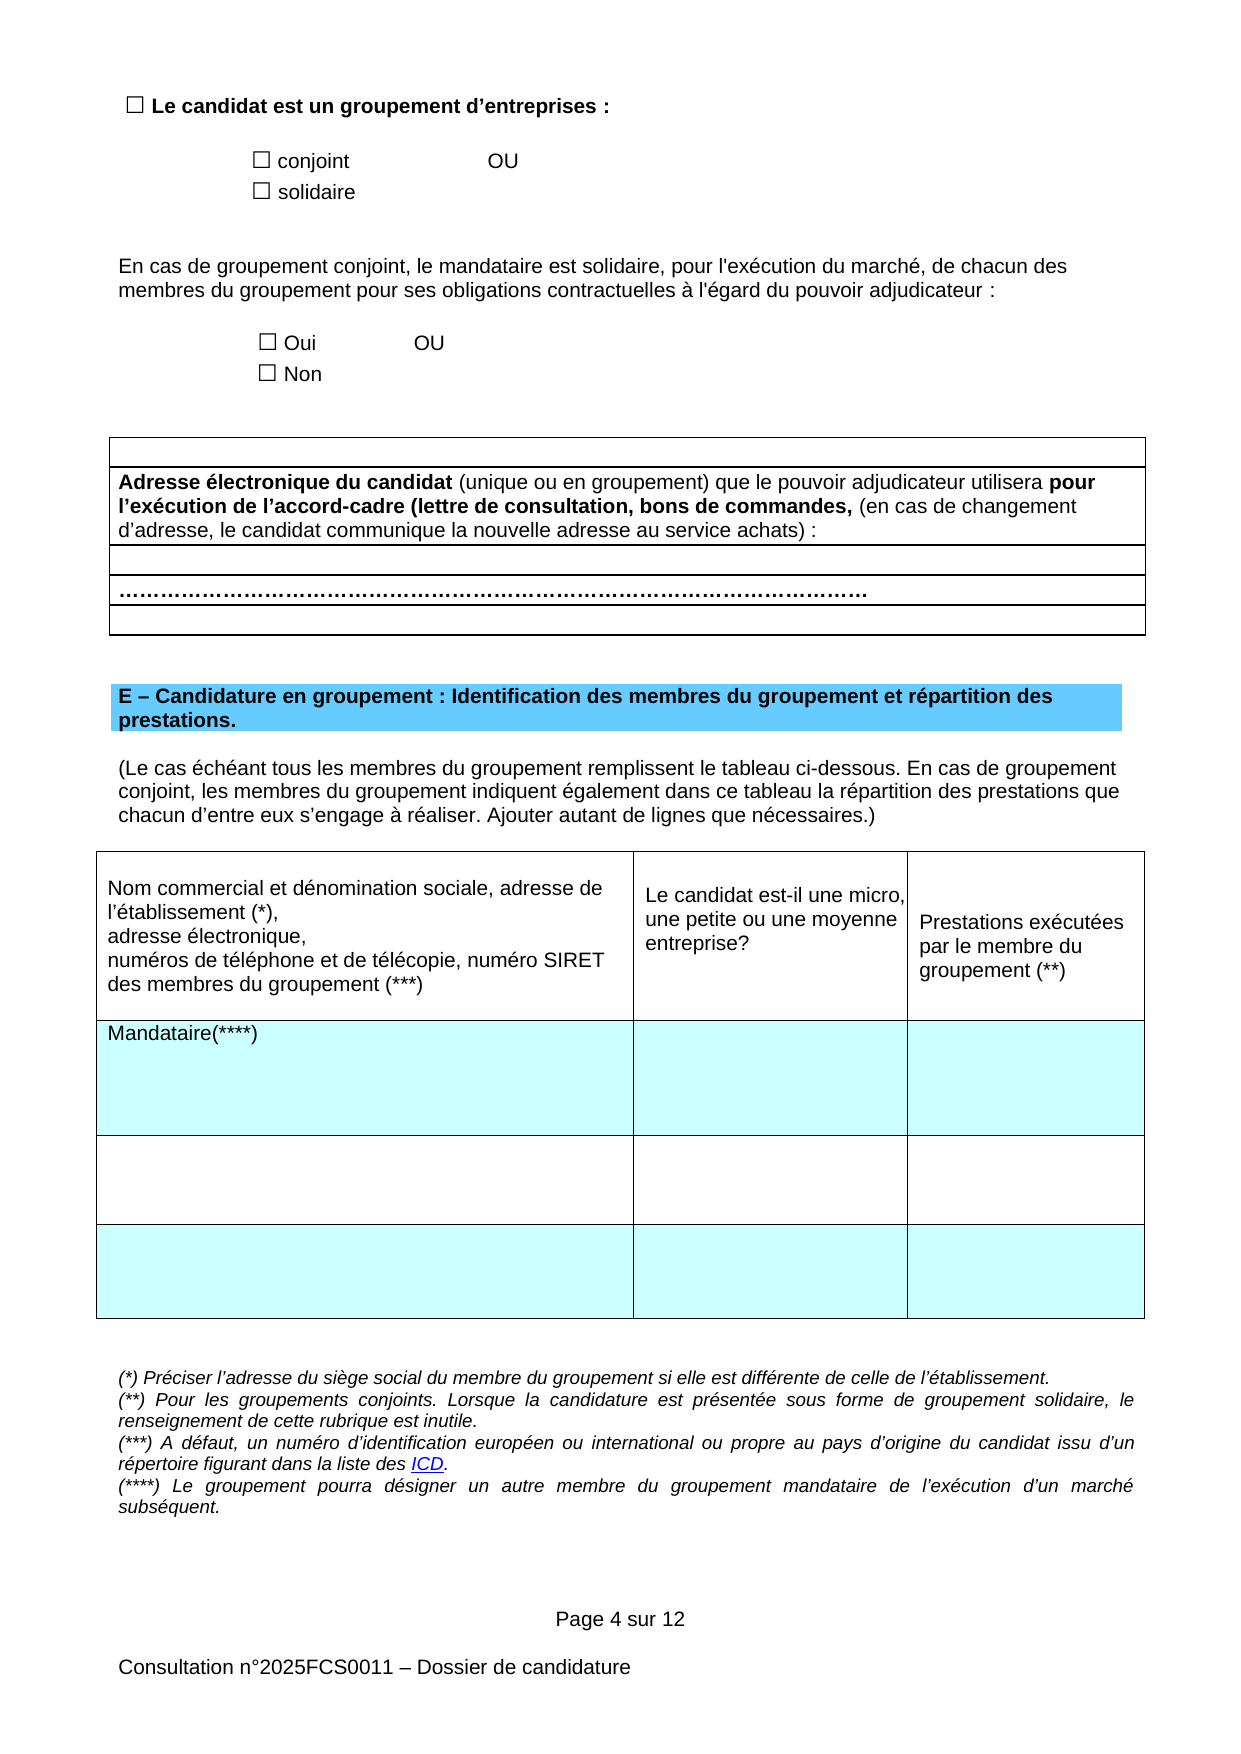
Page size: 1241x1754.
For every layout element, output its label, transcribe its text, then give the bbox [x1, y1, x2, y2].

text Non [251, 357, 1137, 389]
table_cell [634, 1225, 907, 1318]
table_cell Mandataire(****) [97, 1021, 633, 1135]
table_header Prestations exécutées par le membre du groupement (**) [908, 852, 1144, 1020]
table_cell [634, 1136, 907, 1224]
text (****) Le groupement pourra désigner un autre membre du groupement mandataire de l’exécution d’un marché subséquent. [118, 1475, 1137, 1518]
text (***) A défaut, un numéro d’identification européen ou international ou propre au pays d’origine du candidat issu d’un répertoire figurant dans la liste des ICD. [118, 1432, 1137, 1475]
text En cas de groupement conjoint, le mandataire est solidaire, pour l'exécution du marché, de chacun des membres du groupement pour ses obligations contractuelles à l'égard du pouvoir adjudicateur : [118, 254, 1137, 302]
text Le candidat est un groupement d’entreprises : [118, 89, 1137, 120]
table_cell [97, 1136, 633, 1224]
text (Le cas échéant tous les membres du groupement remplissent le tableau ci-dessous. En cas de groupement conjoint, les membres du groupement indiquent également dans ce tableau la répartition des prestations que chacun d’entre eux s’engage à réaliser. Ajouter autant de lignes que nécessaires.) [118, 755, 1137, 827]
text ……………………………………………………………………………………………… [110, 576, 1145, 604]
text Adresse électronique du candidat (unique ou en groupement) que le pouvoir adjudicateur utilisera pour l’exécution de l’accord-cadre (lettre de consultation, bons de commandes, (en cas de changement d’adresse, le candidat communique la nouvelle adresse au service achats) : [110, 468, 1145, 544]
text (*) Préciser l’adresse du siège social du membre du groupement si elle est différente de celle de l’établissement. [118, 1367, 1137, 1388]
table_cell [97, 1225, 633, 1318]
table_header Nom commercial et dénomination sociale, adresse de l’établissement (*), adresse électronique, numéros de téléphone et de télécopie, numéro SIRET des membres du groupement (***) [97, 852, 633, 1020]
table_cell [908, 1021, 1144, 1135]
text solidaire [251, 175, 1137, 206]
text conjoint OU [251, 144, 1137, 175]
table_cell [908, 1225, 1144, 1318]
table_header Le candidat est-il une micro, une petite ou une moyenne entreprise? [634, 852, 907, 1020]
text (**) Pour les groupements conjoints. Lorsque la candidature est présentée sous forme de groupement solidaire, le renseignement de cette rubrique est inutile. [118, 1388, 1137, 1432]
table_cell [908, 1136, 1144, 1224]
text Oui OU [251, 326, 1137, 357]
table_header E – Candidature en groupement : Identification des membres du groupement et répartition des prestations. [111, 684, 1122, 731]
table_cell [634, 1021, 907, 1135]
